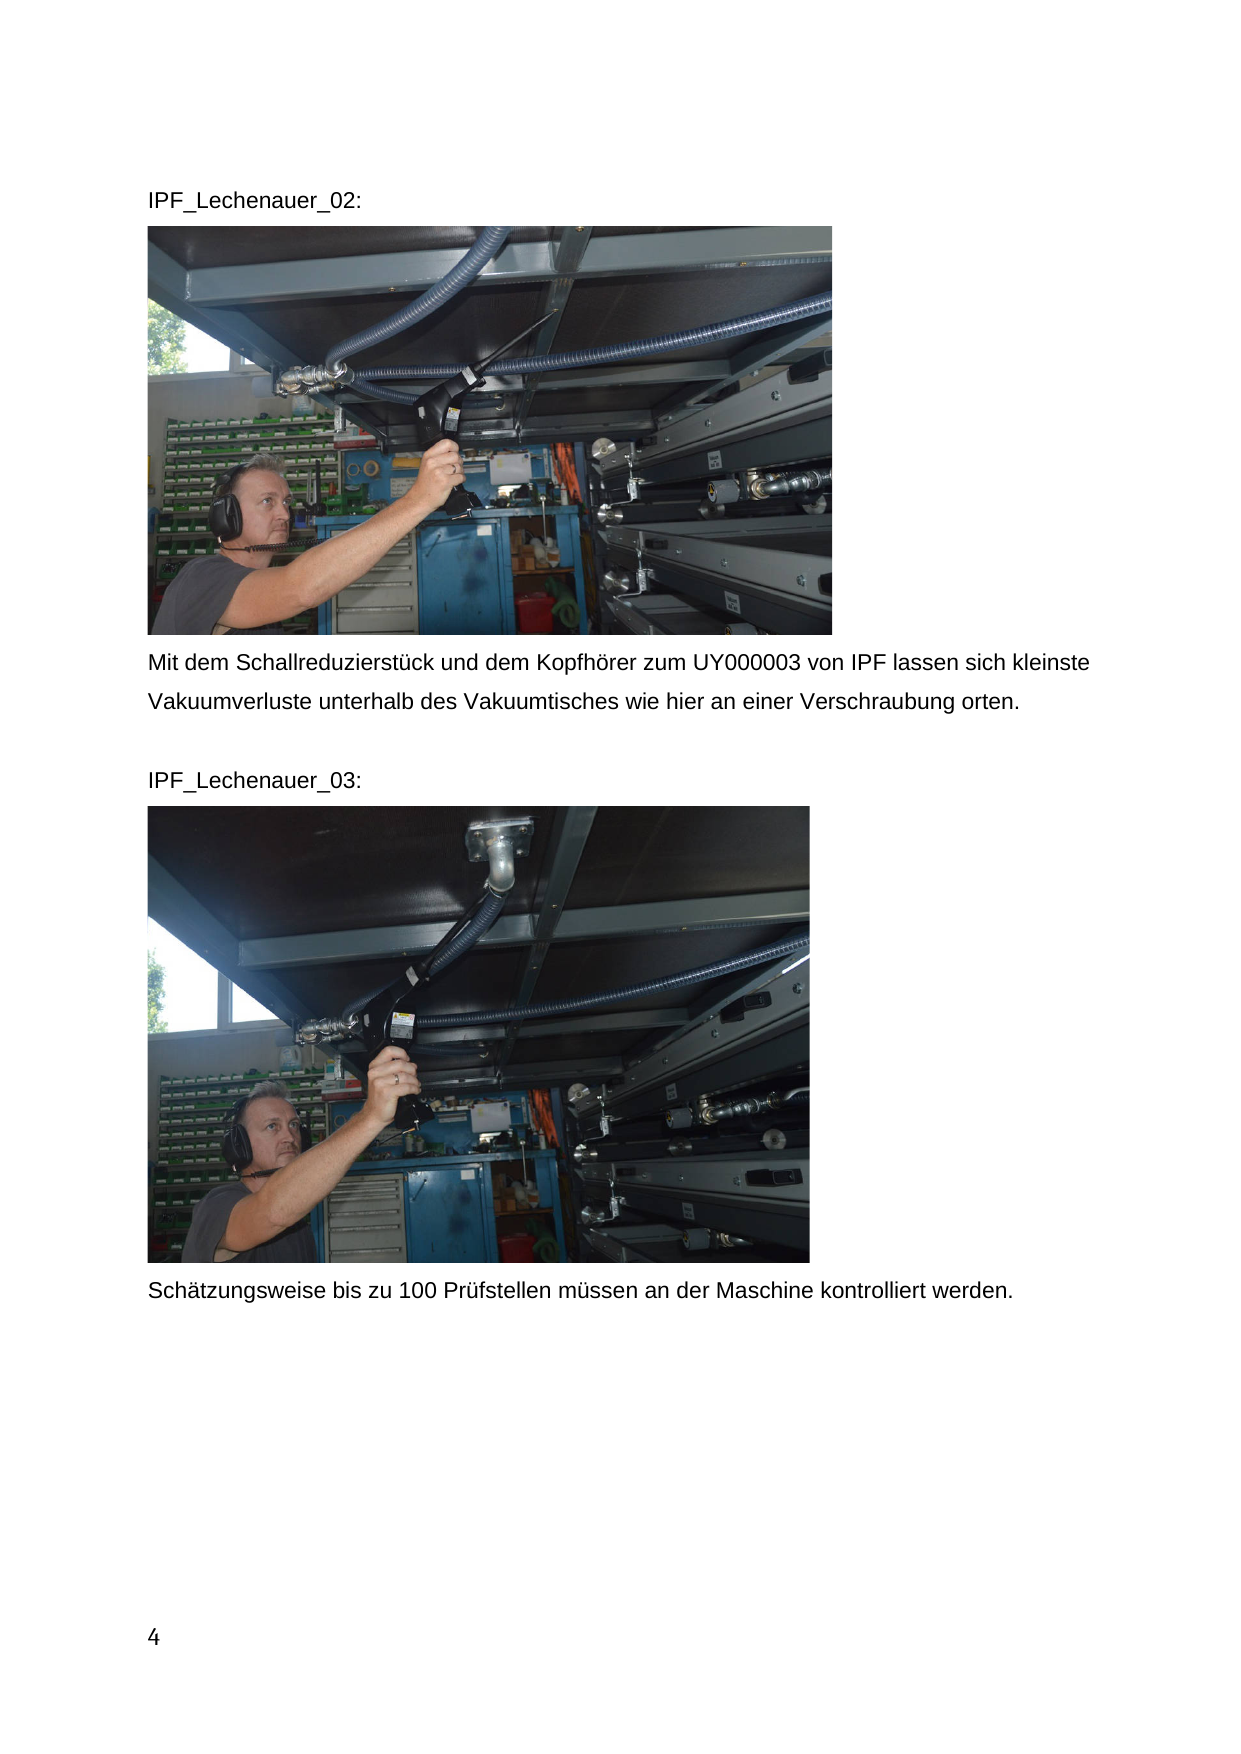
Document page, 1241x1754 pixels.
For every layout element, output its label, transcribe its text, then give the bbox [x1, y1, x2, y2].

text Schätzungsweise bis zu 100 Prüfstellen müssen an der Maschine kontrolliert werden. [148, 1277, 1093, 1303]
picture [147, 226, 833, 635]
picture [147, 806, 810, 1263]
text Mit dem Schallreduzierstück und dem Kopfhörer zum UY000003 von IPF lassen sich kleinste Vakuumverluste unterhalb des Vakuumtisches wie hier an einer Verschraubung orten. [148, 649, 1093, 714]
text IPF_Lechenauer_02: [148, 187, 1093, 213]
text IPF_Lechenauer_03: [148, 767, 1093, 793]
